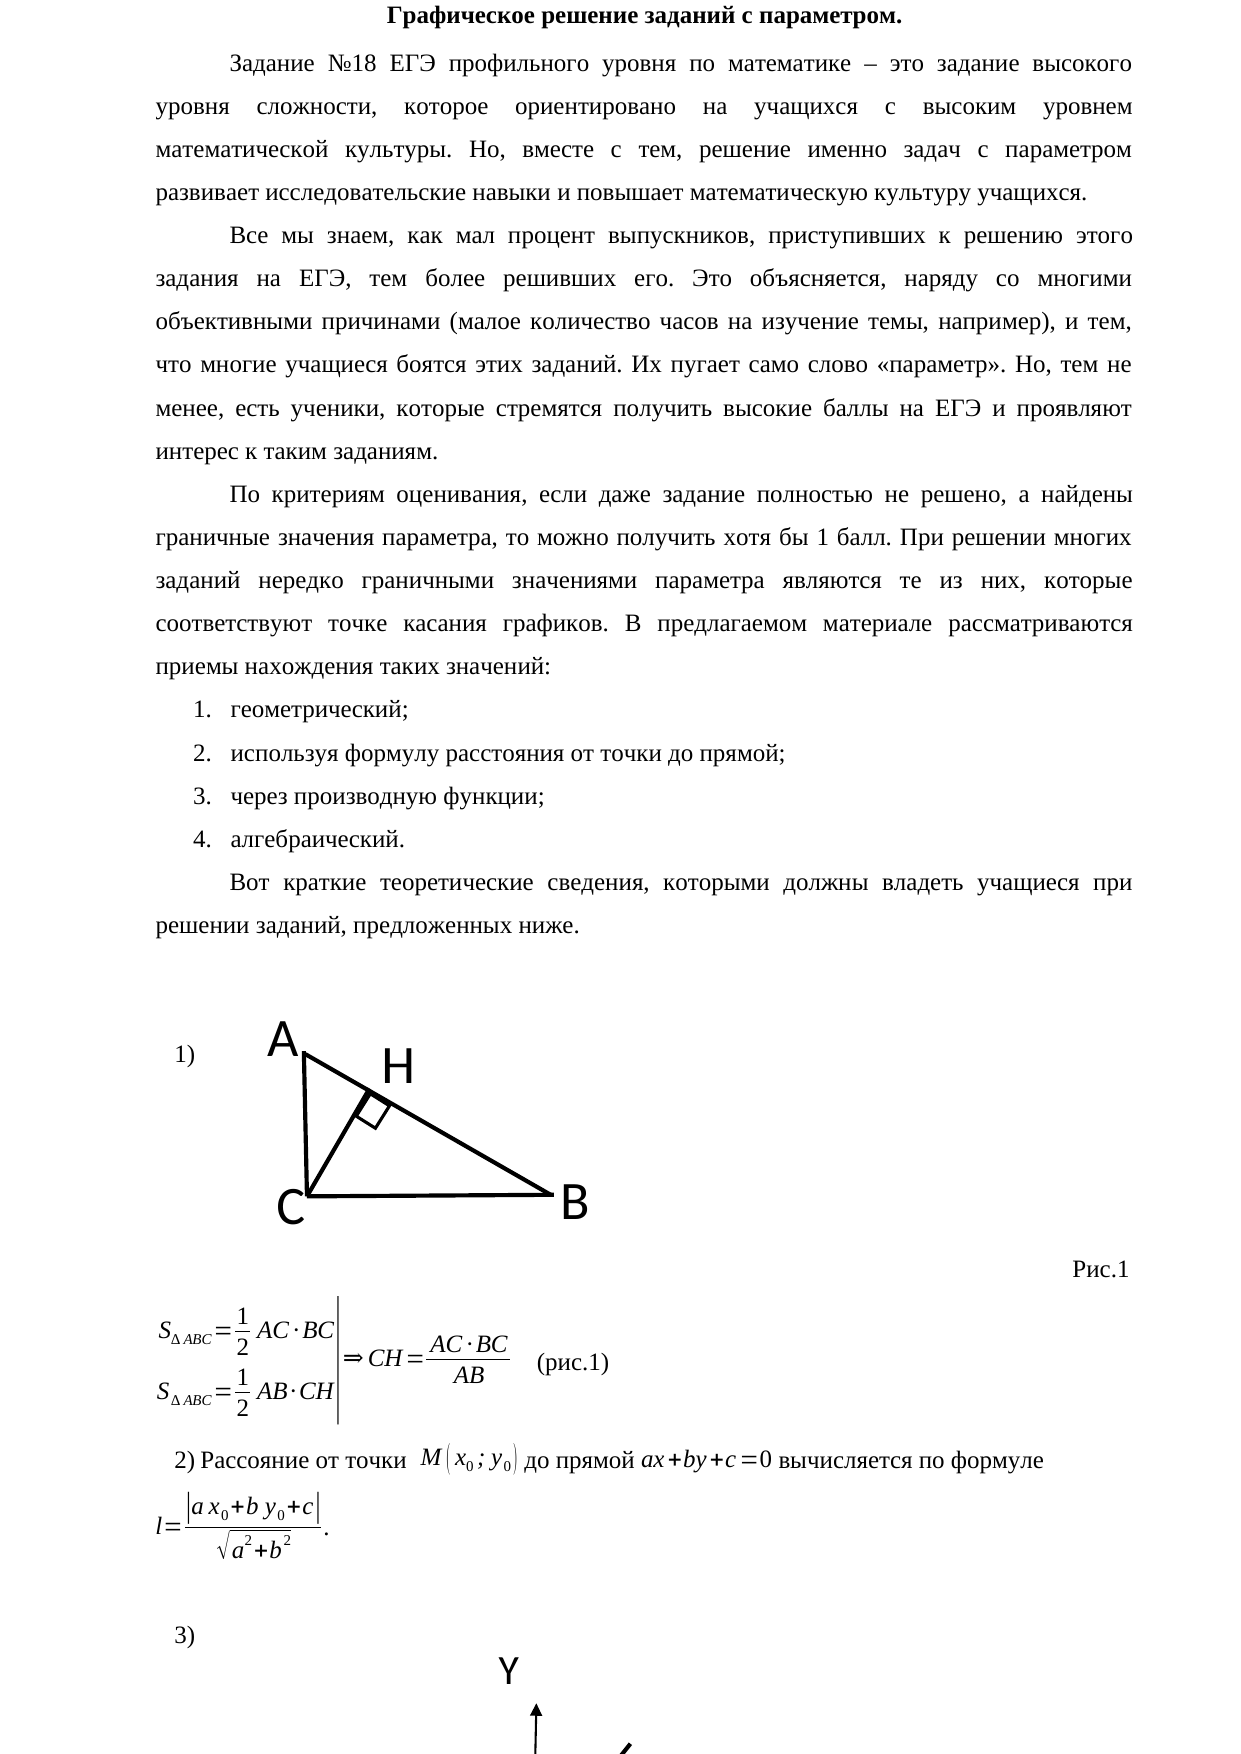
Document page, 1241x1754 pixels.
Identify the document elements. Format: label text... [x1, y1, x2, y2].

table_header Графическое решение заданий с параметром. Задание №18 ЕГЭ профильного уровня по математике – это задание высокого уровня сложности, которое ориентировано на учащихся с высоким уровнем математической культуры. Но, вместе с тем, решение именно задач с параметром развивает исследовательские навыки и повышает математическую культуру учащихся. Все мы знаем, как мал процент выпускников, приступивших к решению этого задания на ЕГЭ, тем более решивших его. Это объясняется, наряду со многими объективными причинами (малое количество часов на изучение темы, например), и тем, что многие учащиеся боятся этих заданий. Их пугает само слово «параметр». Но, тем не менее, есть ученики, которые стремятся получить высокие баллы на ЕГЭ и проявляют интерес к таким заданиям. По критериям оценивания, если даже задание полностью не решено, а найдены граничные значения параметра, то можно получить хотя бы 1 балл. При решении многих заданий нередко граничными значениями параметра являются те из них, которые соответствуют точке касания графиков. В предлагаемом материале рассматриваются приемы нахождения таких значений: геометрический; используя формулу расстояния от точки до прямой; через производную функции; алгебраический. Вот краткие теоретические сведения, которыми должны владеть учащиеся при решении заданий, предложенных ниже. Рис.1 (рис.1) Рассояние от точки до прямой вычисляется по формуле . Рис.2 – касательная к графику функции , проведенная в точке с абсциcсой (рис.2). Тогда верна следующая система: т.е. Если графики функций и касаются, то уравнение имеет единственное решение. Задача 1. При каких значениях параметра уравнение имеет ровно два решения. Решение. Рассмотрим функции и . По условию задачи графики этих функций должны иметь только две общие точки. Графиком функции является полуокружность с центром в точке и . А второй график – «семейство» «галочек» с вершиной в точке (рис.3). Рис.3 При общих точек нет. Следовательно, у уравнения нет корней. Две общие точки графики имеют, если «галочка» касается полуокружности. Рассмотрим . . Пусть , тогда . . Отсюда получаем, что . , т.е. и подставим координаты точки в уравнение прямой получим . Если «галочка » проходит через точку , то у графиков 4 общие точки. . Далее при уменьшении значения графики имеют две общие точки, т.е. . Итак, и – искомые значения. Ответ: Задача 2. Найдите все значения , при котором система имеет единственное решение. Решение. Графиком первого уравнения является окружность с центром в точке и . Графиком второго уравнения «пучок» прямых, проходяших через точку (рис.4). Рис.4 Система имеет единственное решение, если прямая касается окружности. Значение параметра при этом найдем, использя формулу расстояния от точки до прямой. Рассояние от точки до прямой равно радиусу окружности, т.е. . Ответ: Задача 3. Для каждого значения параметра определите число решений уравнения . Решение. Введем функции . Первый график – это график функции , скользящий по оси влево (при ) или вправо (при ) (рис.5). Рис.5 При уравнение имеет два решения, т.е. графики пересекаются в двух точках. Обозначим через абсциссу точки касания прямой и кривой и запишем условия касания: Уравнение не имеет решений, если ; имеет одно решение, если , ; имеет два решения, если . Ответ: нет решений, если ; одно решение, если ; два решения, если . Задача 4. Найдите значения , при котором система имеет ровно три решения. Решение. Рассмотрим расположение графиков функций при различных значениях (рис.6). Рис.6 При графики не пересекаются. При имеют одну общую точку . При увеличении значения «уголок» перемещается влево и пересекает кривую в двух точкакх до тех пор, пока при прямая не пройдет через точку . Далее до момента касания прямой с ветвью параболы графики имеют три общие точки. Определим значение параметра в точке касания алгебраически: уравнение имеет единственнный корень. Итак, система имеет ровно три решения при . Ответ: . Тренировочные задачи. Найдите все значения параметра , при которых система уравнений имеет ровно восемь решений. Ответ: . Найдите все значени\я параметра , при каждом из которых система уравнений имеет более двух решений. Ответ:. Найдите все значения параметра , при каждом из которых система уравнений имеет более двух решений. Ответ: . Для каждого значения параметра определите число решений уравнения Ответ: при система решений не имеет; при – одно решение; при – два решения. При каких значениях параметра уравнение имеет три решения? Ответ: . Найдите все значения параметра , при каждом из которых система уравнений имеет ровно три различных решения. Ответ: Найдите все значения параметра , при которых система уравнений имеет единственное решение. Ответ: . Примеры из Открытого банка заданий ЕГЭ по математике. При каких значениях параметра система уравнений имеет более двух решений. Ответ: (1;2) При каких значениях параметра система уравнений имеет ровно три различных решения. Ответ: 10 4 24 При каких значениях параметра система уравнений имеет единственное решение. Ответ: (2;6]. 4.При каких значениях параметра уравнение на промежутке имеет более двух корней. Ответ: ( ) 5.При каких значениях параметра уравнение имеет единственный корень. Ответ: [ ); 0. 6.При каких значениях параметра система уравнений имеет более одного решения. Ответ: [5 [144, 0, 1145, 1754]
